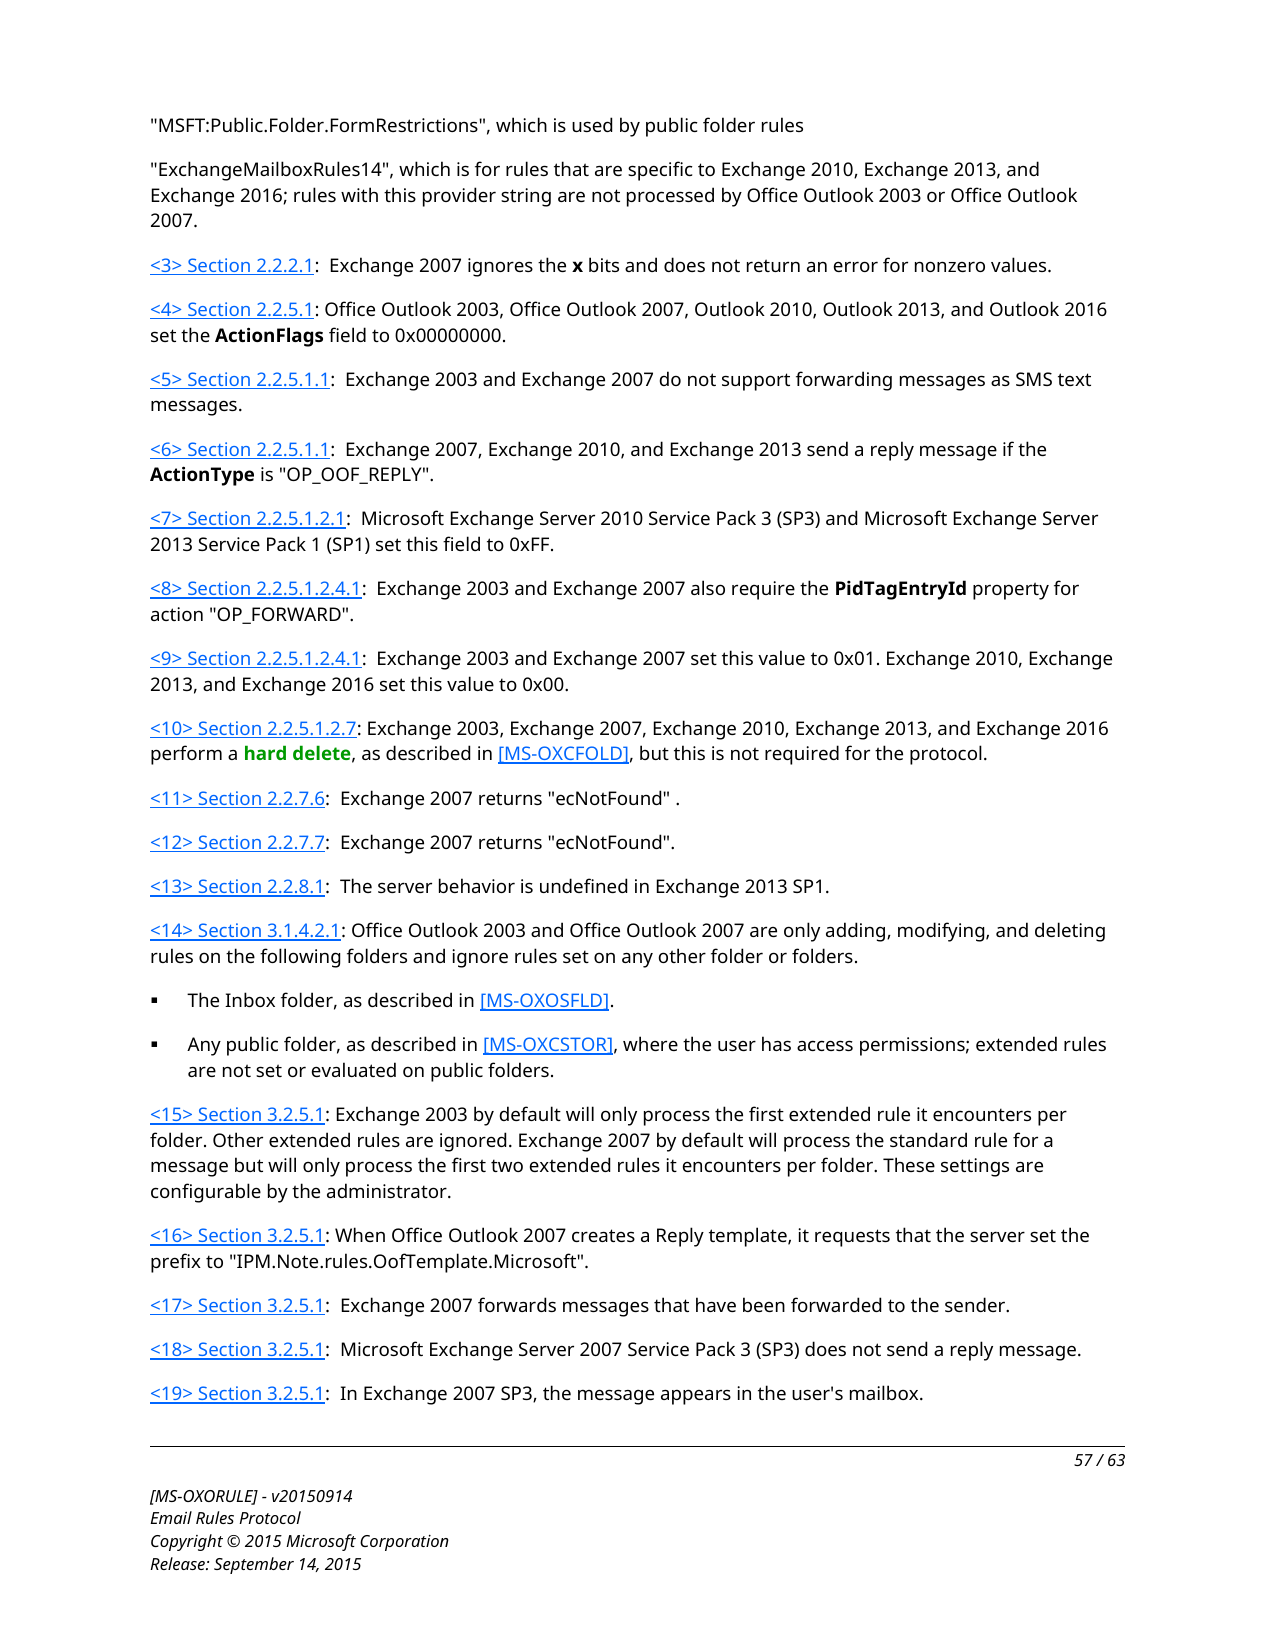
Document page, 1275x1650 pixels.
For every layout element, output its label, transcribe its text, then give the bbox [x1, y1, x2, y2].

text "MSFT:Public.Folder.FormRestrictions", which is used by public folder rules [150, 112, 1125, 138]
text <19> Section 3.2.5.1: In Exchange 2007 SP3, the message appears in the user's mailbox. [150, 1381, 1125, 1406]
text <3> Section 2.2.2.1: Exchange 2007 ignores the x bits and does not return an error for nonzero values. [150, 252, 1125, 278]
text <9> Section 2.2.5.1.2.4.1: Exchange 2003 and Exchange 2007 set this value to 0x01. Exchange 2010, Exchange 2013, and Exchange 2016 set this value to 0x00. [150, 645, 1125, 696]
text <17> Section 3.2.5.1: Exchange 2007 forwards messages that have been forwarded to the sender. [150, 1292, 1125, 1318]
text <5> Section 2.2.5.1.1: Exchange 2003 and Exchange 2007 do not support forwarding messages as SMS text messages. [150, 366, 1125, 417]
text <10> Section 2.2.5.1.2.7: Exchange 2003, Exchange 2007, Exchange 2010, Exchange 2013, and Exchange 2016 perform a hard delete, as described in [MS-OXCFOLD], but this is not required for the protocol. [150, 715, 1125, 766]
text <18> Section 3.2.5.1: Microsoft Exchange Server 2007 Service Pack 3 (SP3) does not send a reply message. [150, 1336, 1125, 1362]
list The Inbox folder, as described in [MS-OXOSFLD]. [150, 987, 1125, 1013]
text <14> Section 3.1.4.2.1: Office Outlook 2003 and Office Outlook 2007 are only adding, modifying, and deleting rules on the following folders and ignore rules set on any other folder or folders. [150, 918, 1125, 969]
text <12> Section 2.2.7.7: Exchange 2007 returns "ecNotFound". [150, 829, 1125, 855]
text "ExchangeMailboxRules14", which is for rules that are specific to Exchange 2010, Exchange 2013, and Exchange 2016; rules with this provider string are not processed by Office Outlook 2003 or Office Outlook 2007. [150, 157, 1125, 233]
text <4> Section 2.2.5.1: Office Outlook 2003, Office Outlook 2007, Outlook 2010, Outlook 2013, and Outlook 2016 set the ActionFlags field to 0x00000000. [150, 296, 1125, 347]
list Any public folder, as described in [MS-OXCSTOR], where the user has access permissions; extended rules are not set or evaluated on public folders. [150, 1032, 1125, 1083]
text <11> Section 2.2.7.6: Exchange 2007 returns "ecNotFound" . [150, 785, 1125, 810]
text <13> Section 2.2.8.1: The server behavior is undefined in Exchange 2013 SP1. [150, 873, 1125, 899]
text <15> Section 3.2.5.1: Exchange 2003 by default will only process the first extended rule it encounters per folder. Other extended rules are ignored. Exchange 2007 by default will process the standard rule for a message but will only process the first two extended rules it encounters per folder. These settings are configurable by the administrator. [150, 1102, 1125, 1204]
text <8> Section 2.2.5.1.2.4.1: Exchange 2003 and Exchange 2007 also require the PidTagEntryId property for action "OP_FORWARD". [150, 576, 1125, 627]
text <16> Section 3.2.5.1: When Office Outlook 2007 creates a Reply template, it requests that the server set the prefix to "IPM.Note.rules.OofTemplate.Microsoft". [150, 1222, 1125, 1273]
text <7> Section 2.2.5.1.2.1: Microsoft Exchange Server 2010 Service Pack 3 (SP3) and Microsoft Exchange Server 2013 Service Pack 1 (SP1) set this field to 0xFF. [150, 506, 1125, 557]
text <6> Section 2.2.5.1.1: Exchange 2007, Exchange 2010, and Exchange 2013 send a reply message if the ActionType is "OP_OOF_REPLY". [150, 436, 1125, 487]
